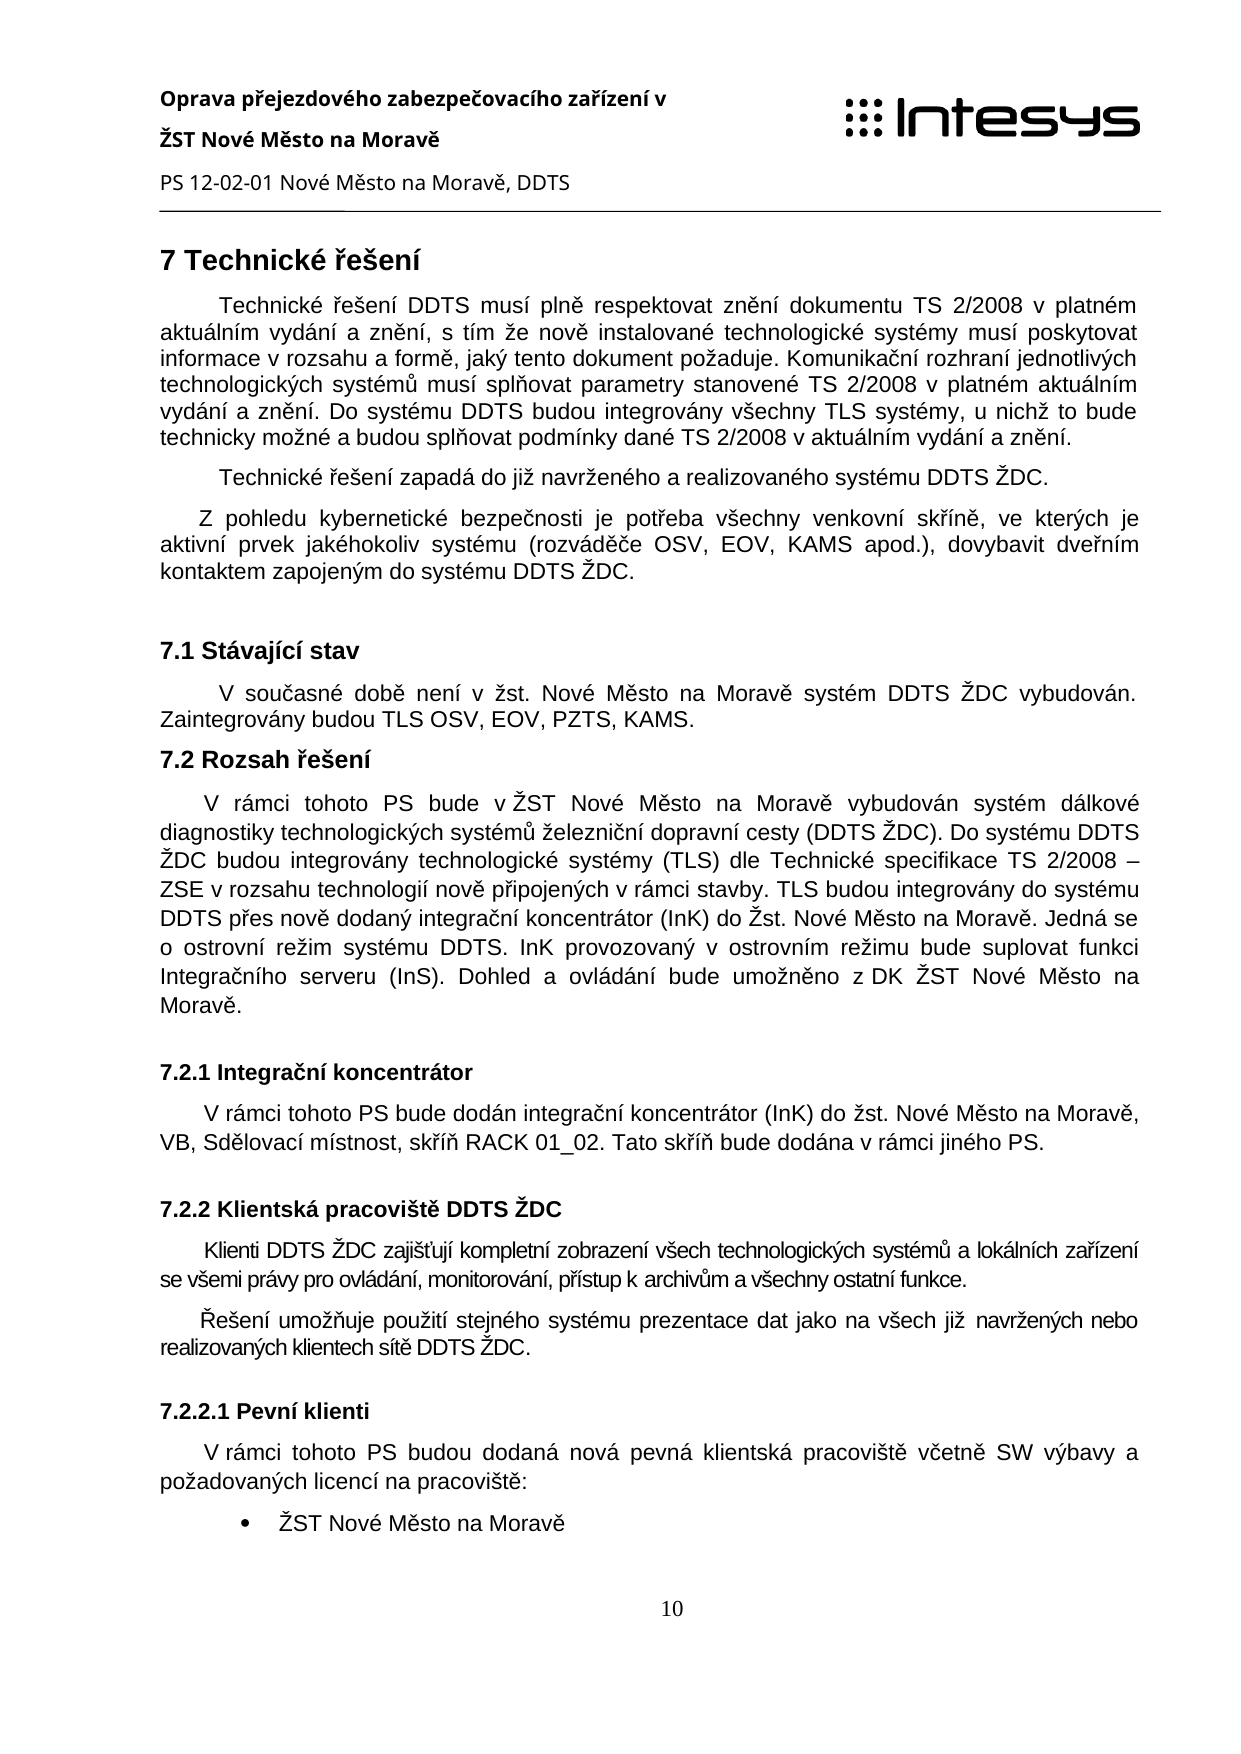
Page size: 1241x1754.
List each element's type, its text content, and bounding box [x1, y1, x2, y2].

picture [846, 98, 1140, 137]
subtitle Pevní klienti [159, 1398, 1140, 1424]
subtitle Klientská pracoviště DDTS ŽDC [159, 1196, 1140, 1222]
subtitle Stávající stav [159, 636, 1140, 665]
subtitle Integrační koncentrátor [159, 1059, 1140, 1085]
text Technické řešení zapadá do již navrženého a realizovaného systému DDTS ŽDC. [159, 464, 1140, 490]
text Technické řešení DDTS musí plně respektovat znění dokumentu TS 2/2008 v platném aktuálním vydání a znění, s tím že nově instalované technologické systémy musí poskytovat informace v rozsahu a formě, jaký tento dokument požaduje. Komunikační rozhraní jednotlivých technologických systémů musí splňovat parametry stanovené TS 2/2008 v platném aktuálním vydání a znění. Do systému DDTS budou integrovány všechny TLS systémy, u nichž to bude technicky možné a budou splňovat podmínky dané TS 2/2008 v aktuálním vydání a znění. [160, 292, 1138, 451]
text V rámci tohoto PS budou dodaná nová pevná klientská pracoviště včetně SW výbavy a požadovaných licencí na pracoviště: [159, 1439, 1140, 1494]
text V rámci tohoto PS bude dodán integrační koncentrátor (InK) do žst. Nové Město na Moravě, VB, Sdělovací místnost, skříň RACK 01_02. Tato skříň bude dodána v rámci jiného PS. [159, 1100, 1140, 1155]
text V rámci tohoto PS bude v ŽST Nové Město na Moravě vybudován systém dálkové diagnostiky technologických systémů železniční dopravní cesty (DDTS ŽDC). Do systému DDTS ŽDC budou integrovány technologické systémy (TLS) dle Technické specifikace TS 2/2008 – ZSE v rozsahu technologií nově připojených v rámci stavby. TLS budou integrovány do systému DDTS přes nově dodaný integrační koncentrátor (InK) do Žst. Nové Město na Moravě. Jedná se o ostrovní režim systému DDTS. InK provozovaný v ostrovním režimu bude suplovat funkci Integračního serveru (InS). Dohled a ovládání bude umožněno z DK ŽST Nové Město na Moravě. [159, 789, 1140, 1018]
text Řešení umožňuje použití stejného systému prezentace dat jako na všech již navržených nebo realizovaných klientech sítě DDTS ŽDC. [160, 1307, 1138, 1360]
list ŽST Nové Město na Moravě [241, 1510, 1140, 1536]
text Z pohledu kybernetické bezpečnosti je potřeba všechny venkovní skříně, ve kterých je aktivní prvek jakéhokoliv systému (rozváděče OSV, EOV, KAMS apod.), dovybavit dveřním kontaktem zapojeným do systému DDTS ŽDC. [160, 505, 1140, 584]
text V současné době není v žst. Nové Město na Moravě systém DDTS ŽDC vybudován. Zaintegrovány budou TLS OSV, EOV, PZTS, KAMS. [160, 680, 1138, 733]
subtitle Technické řešení [159, 243, 1140, 277]
text Klienti DDTS ŽDC zajišťují kompletní zobrazení všech technologických systémů a lokálních zařízení se všemi právy pro ovládání, monitorování, přístup k archivům a všechny ostatní funkce. [159, 1237, 1140, 1292]
subtitle Rozsah řešení [159, 745, 1140, 774]
